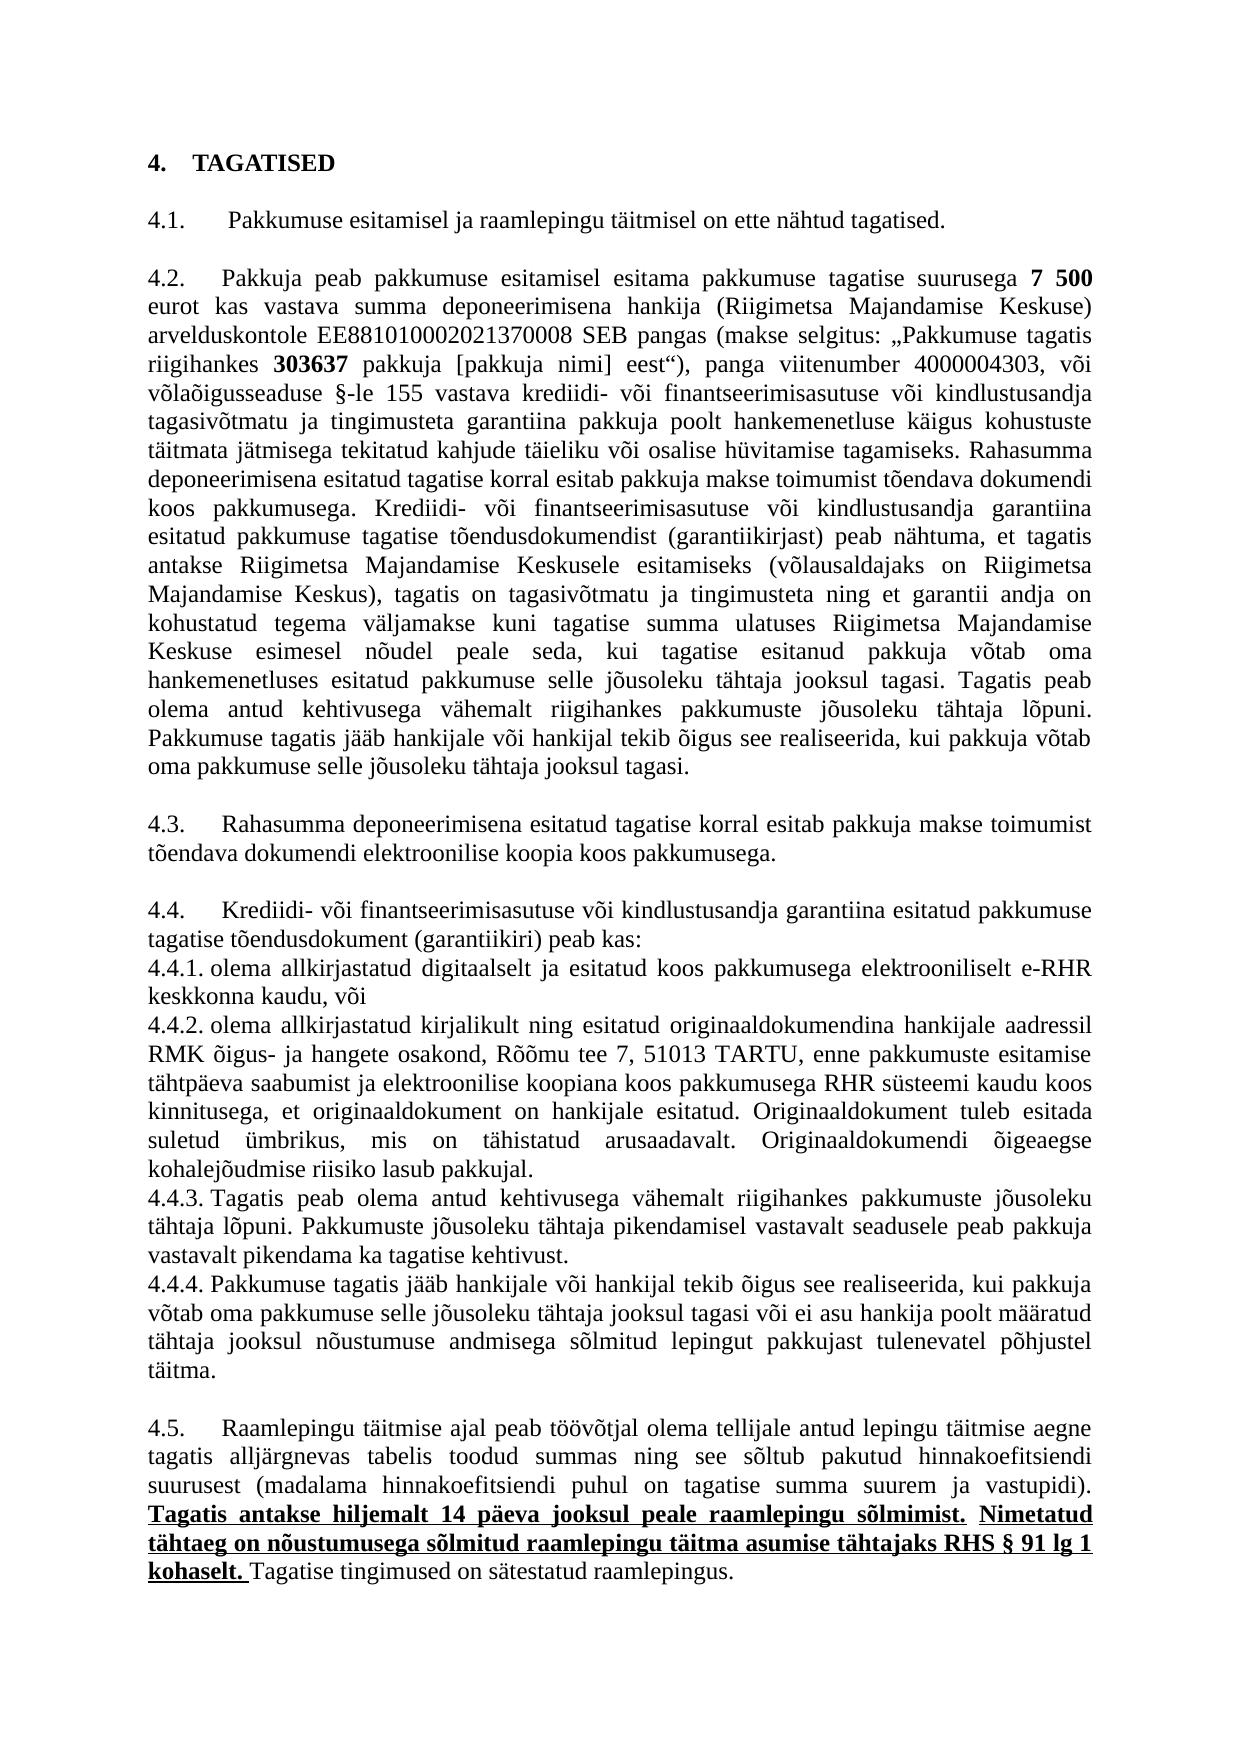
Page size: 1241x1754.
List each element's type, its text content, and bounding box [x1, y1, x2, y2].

list Krediidi- või finantseerimisasutuse või kindlustusandja garantiina esitatud pakkumuse tagatise tõendusdokument (garantiikiri) peab kas: [148, 895, 1093, 953]
list Pakkumuse esitamisel ja raamlepingu täitmisel on ette nähtud tagatised. [148, 205, 1093, 234]
list TAGATISED [148, 148, 1093, 176]
list Pakkumuse tagatis jääb hankijale või hankijal tekib õigus see realiseerida, kui pakkuja võtab oma pakkumuse selle jõusoleku tähtaja jooksul tagasi või ei asu hankija poolt määratud tähtaja jooksul nõustumuse andmisega sõlmitud lepingut pakkujast tulenevatel põhjustel täitma. [148, 1269, 1093, 1384]
list Pakkuja peab pakkumuse esitamisel esitama pakkumuse tagatise suurusega 7 500 eurot kas vastava summa deponeerimisena hankija (Riigimetsa Majandamise Keskuse) arvelduskontole EE881010002021370008 SEB pangas (makse selgitus: „Pakkumuse tagatis riigihankes 303637 pakkuja [pakkuja nimi] eest“), panga viitenumber 4000004303, või võlaõigusseaduse §-le 155 vastava krediidi- või finantseerimisasutuse või kindlustusandja tagasivõtmatu ja tingimusteta garantiina pakkuja poolt hankemenetluse käigus kohustuste täitmata jätmisega tekitatud kahjude täieliku või osalise hüvitamise tagamiseks. Rahasumma deponeerimisena esitatud tagatise korral esitab pakkuja makse toimumist tõendava dokumendi koos pakkumusega. Krediidi- või finantseerimisasutuse või kindlustusandja garantiina esitatud pakkumuse tagatise tõendusdokumendist (garantiikirjast) peab nähtuma, et tagatis antakse Riigimetsa Majandamise Keskusele esitamiseks (võlausaldajaks on Riigimetsa Majandamise Keskus), tagatis on tagasivõtmatu ja tingimusteta ning et garantii andja on kohustatud tegema väljamakse kuni tagatise summa ulatuses Riigimetsa Majandamise Keskuse esimesel nõudel peale seda, kui tagatise esitanud pakkuja võtab oma hankemenetluses esitatud pakkumuse selle jõusoleku tähtaja jooksul tagasi. Tagatis peab olema antud kehtivusega vähemalt riigihankes pakkumuste jõusoleku tähtaja lõpuni. Pakkumuse tagatis jääb hankijale või hankijal tekib õigus see realiseerida, kui pakkuja võtab oma pakkumuse selle jõusoleku tähtaja jooksul tagasi. [148, 263, 1093, 780]
list Raamlepingu täitmise ajal peab töövõtjal olema tellijale antud lepingu täitmise aegne tagatis alljärgnevas tabelis toodud summas ning see sõltub pakutud hinnakoefitsiendi suurusest (madalama hinnakoefitsiendi puhul on tagatise summa suurem ja vastupidi). Tagatis antakse hiljemalt 14 päeva jooksul peale raamlepingu sõlmimist. Nimetatud tähtaeg on nõustumusega sõlmitud raamlepingu täitma asumise tähtajaks RHS § 91 lg 1 kohaselt. Tagatise tingimused on sätestatud raamlepingus. [148, 1554, 1093, 1585]
list Rahasumma deponeerimisena esitatud tagatise korral esitab pakkuja makse toimumist tõendava dokumendi elektroonilise koopia koos pakkumusega. [148, 809, 1093, 866]
list Raamlepingu täitmise ajal peab töövõtjal olema tellijale antud lepingu täitmise aegne tagatis alljärgnevas tabelis toodud summas ning see sõltub pakutud hinnakoefitsiendi suurusest (madalama hinnakoefitsiendi puhul on tagatise summa suurem ja vastupidi). Tagatis antakse hiljemalt 14 päeva jooksul peale raamlepingu sõlmimist. Nimetatud tähtaeg on nõustumusega sõlmitud raamlepingu täitma asumise tähtajaks RHS § 91 lg 1 kohaselt. Tagatise tingimused on sätestatud raamlepingus. [148, 1413, 1093, 1553]
list olema allkirjastatud kirjalikult ning esitatud originaaldokumendina hankijale aadressil RMK õigus- ja hangete osakond, Rõõmu tee 7, 51013 TARTU, enne pakkumuste esitamise tähtpäeva saabumist ja elektroonilise koopiana koos pakkumusega RHR süsteemi kaudu koos kinnitusega, et originaaldokument on hankijale esitatud. Originaaldokument tuleb esitada suletud ümbrikus, mis on tähistatud arusaadavalt. Originaaldokumendi õigeaegse kohalejõudmise riisiko lasub pakkujal. [148, 1010, 1093, 1183]
list olema allkirjastatud digitaalselt ja esitatud koos pakkumusega elektrooniliselt e-RHR keskkonna kaudu, või [148, 953, 1093, 1010]
list Tagatis peab olema antud kehtivusega vähemalt riigihankes pakkumuste jõusoleku tähtaja lõpuni. Pakkumuste jõusoleku tähtaja pikendamisel vastavalt seadusele peab pakkuja vastavalt pikendama ka tagatise kehtivust. [148, 1183, 1093, 1269]
